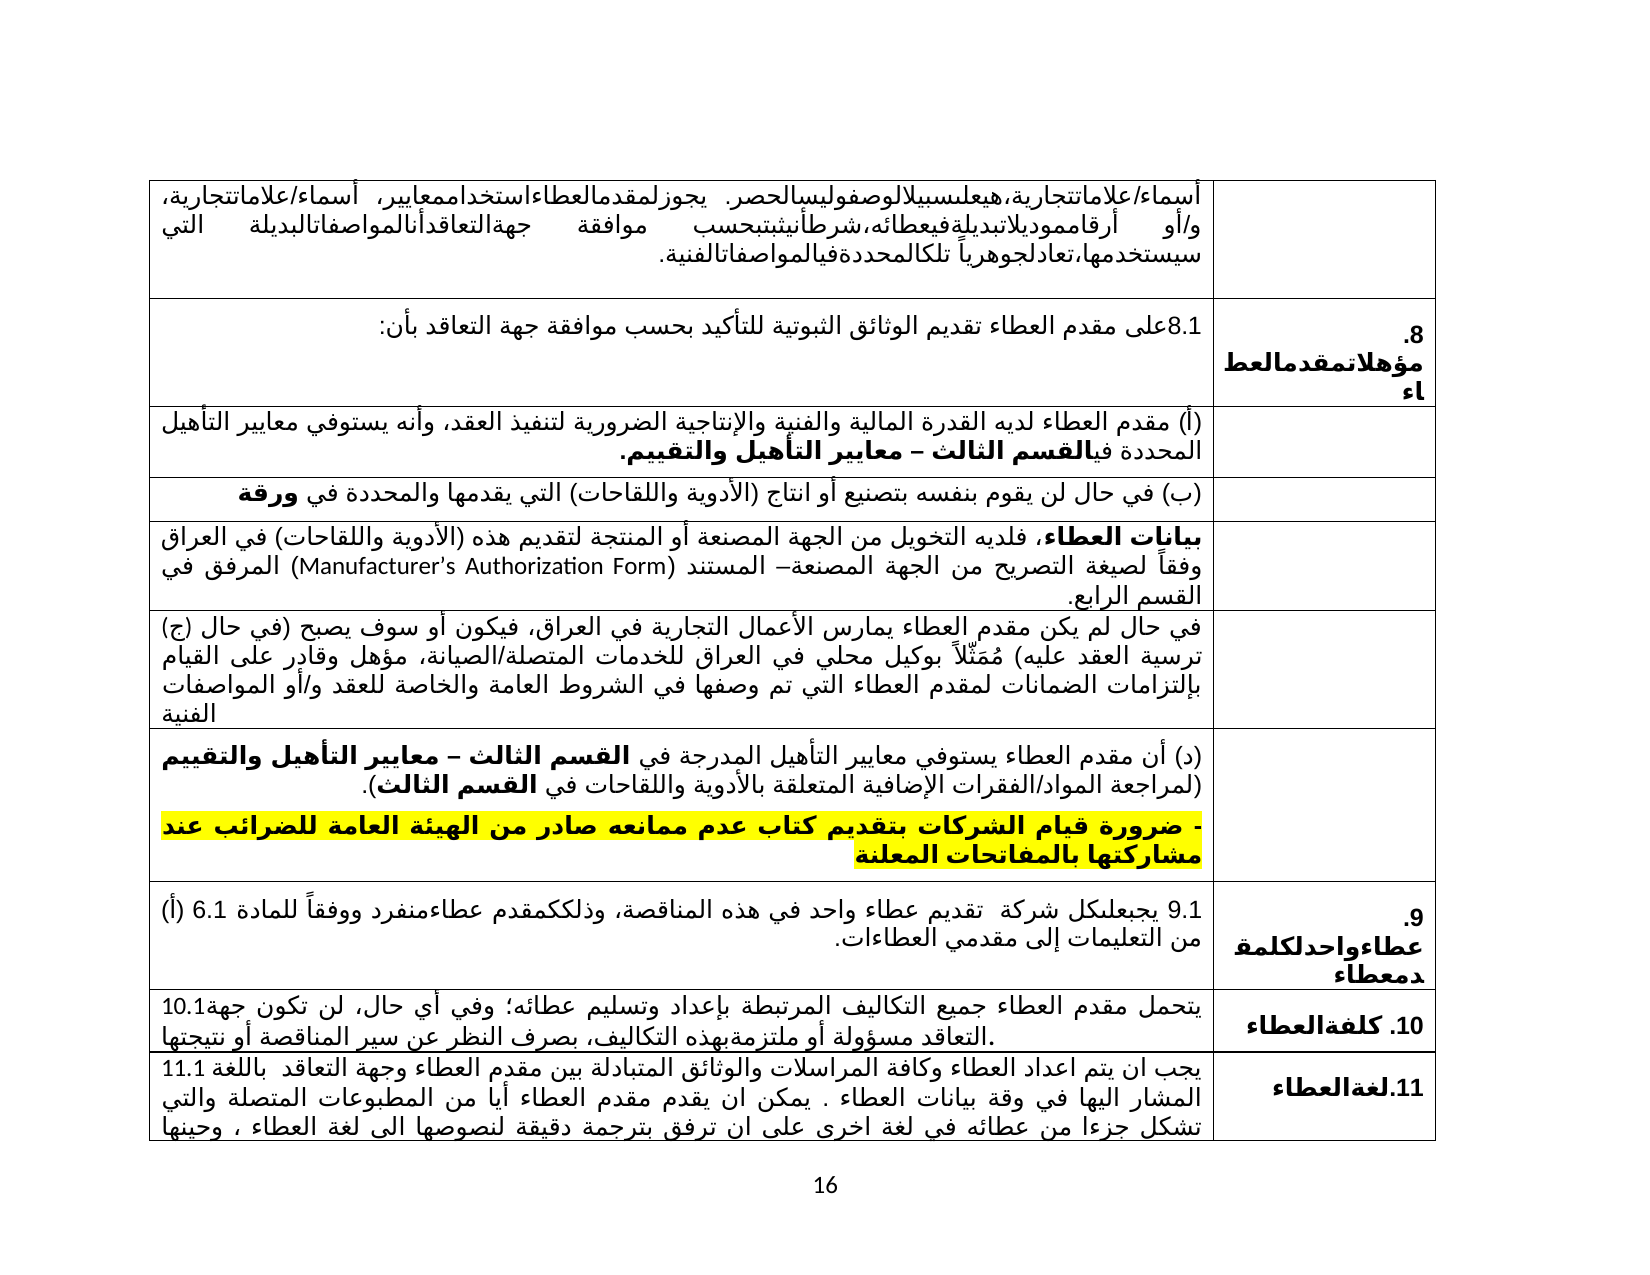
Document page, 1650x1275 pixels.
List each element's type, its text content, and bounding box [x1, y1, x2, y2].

table_cell (أ) مقدم العطاء لديه القدرة المالية والفنية والإنتاجية الضرورية لتنفيذ العقد، وأنه يستوفي معايير التأهيل المحددة فيالقسم الثالث – معايير التأهيل والتقييم. [150, 407, 1213, 477]
table_cell 10.1يتحمل مقدم العطاء جميع التكاليف المرتبطة بإعداد وتسليم عطائه؛ وفي أي حال، لن تكون جهة التعاقد مسؤولة أو ملتزمةبهذه التكاليف، بصرف النظر عن سير المناقصة أو نتيجتها. [150, 990, 1213, 1051]
table_cell 9. عطاءواحدلكلمقدمعطاء [1214, 882, 1435, 989]
table_cell [1214, 407, 1435, 477]
table_cell 8. مؤهلاتمقدمالعطاء [1214, 299, 1435, 406]
table_cell 10. كلفةالعطاء [1214, 990, 1435, 1051]
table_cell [150, 181, 1213, 298]
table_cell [150, 1053, 1213, 1140]
table_cell بيانات العطاء، فلديه التخويل من الجهة المصنعة أو المنتجة لتقديم هذه (الأدوية واللقاحات) في العراق وفقاً لصيغة التصريح من الجهة المصنعة– المستند (Manufacturer’s Authorization Form) المرفق في القسم الرابع. [150, 522, 1213, 610]
table_cell [1214, 522, 1435, 610]
table_cell 9.1 يجبعلىكل شركة تقديم عطاء واحد في هذه المناقصة، وذلككمقدم عطاءمنفرد ووفقاً للمادة 6.1 (أ) من التعليمات إلى مقدمي العطاءات. [150, 882, 1213, 989]
table_cell [1214, 181, 1435, 298]
table_cell 8.1على مقدم العطاء تقديم الوثائق الثبوتية للتأكيد بحسب موافقة جهة التعاقد بأن: [150, 299, 1213, 406]
table_cell [1214, 729, 1435, 881]
table_cell (ج) في حال لم يكن مقدم العطاء يمارس الأعمال التجارية في العراق، فيكون أو سوف يصبح (في حال ترسية العقد عليه) مُمَثّلاً بوكيل محلي في العراق للخدمات المتصلة/الصيانة، مؤهل وقادر على القيام بإلتزامات الضمانات لمقدم العطاء التي تم وصفها في الشروط العامة والخاصة للعقد و/أو المواصفات الفنية [150, 611, 1213, 728]
table_cell (د) أن مقدم العطاء يستوفي معايير التأهيل المدرجة في القسم الثالث – معايير التأهيل والتقييم (لمراجعة المواد/الفقرات الإضافية المتعلقة بالأدوية واللقاحات في القسم الثالث). - ضرورة قيام الشركات بتقديم كتاب عدم ممانعه صادر من الهيئة العامة للضرائب عند مشاركتها بالمفاتحات المعلنة [150, 729, 1213, 881]
table_cell 11.لغةالعطاء [1214, 1053, 1435, 1140]
table_cell [1214, 611, 1435, 728]
table_cell [1214, 478, 1435, 521]
table_cell (ب) في حال لن يقوم بنفسه بتصنيع أو انتاج (الأدوية واللقاحات) التي يقدمها والمحددة في ورقة [150, 478, 1213, 521]
